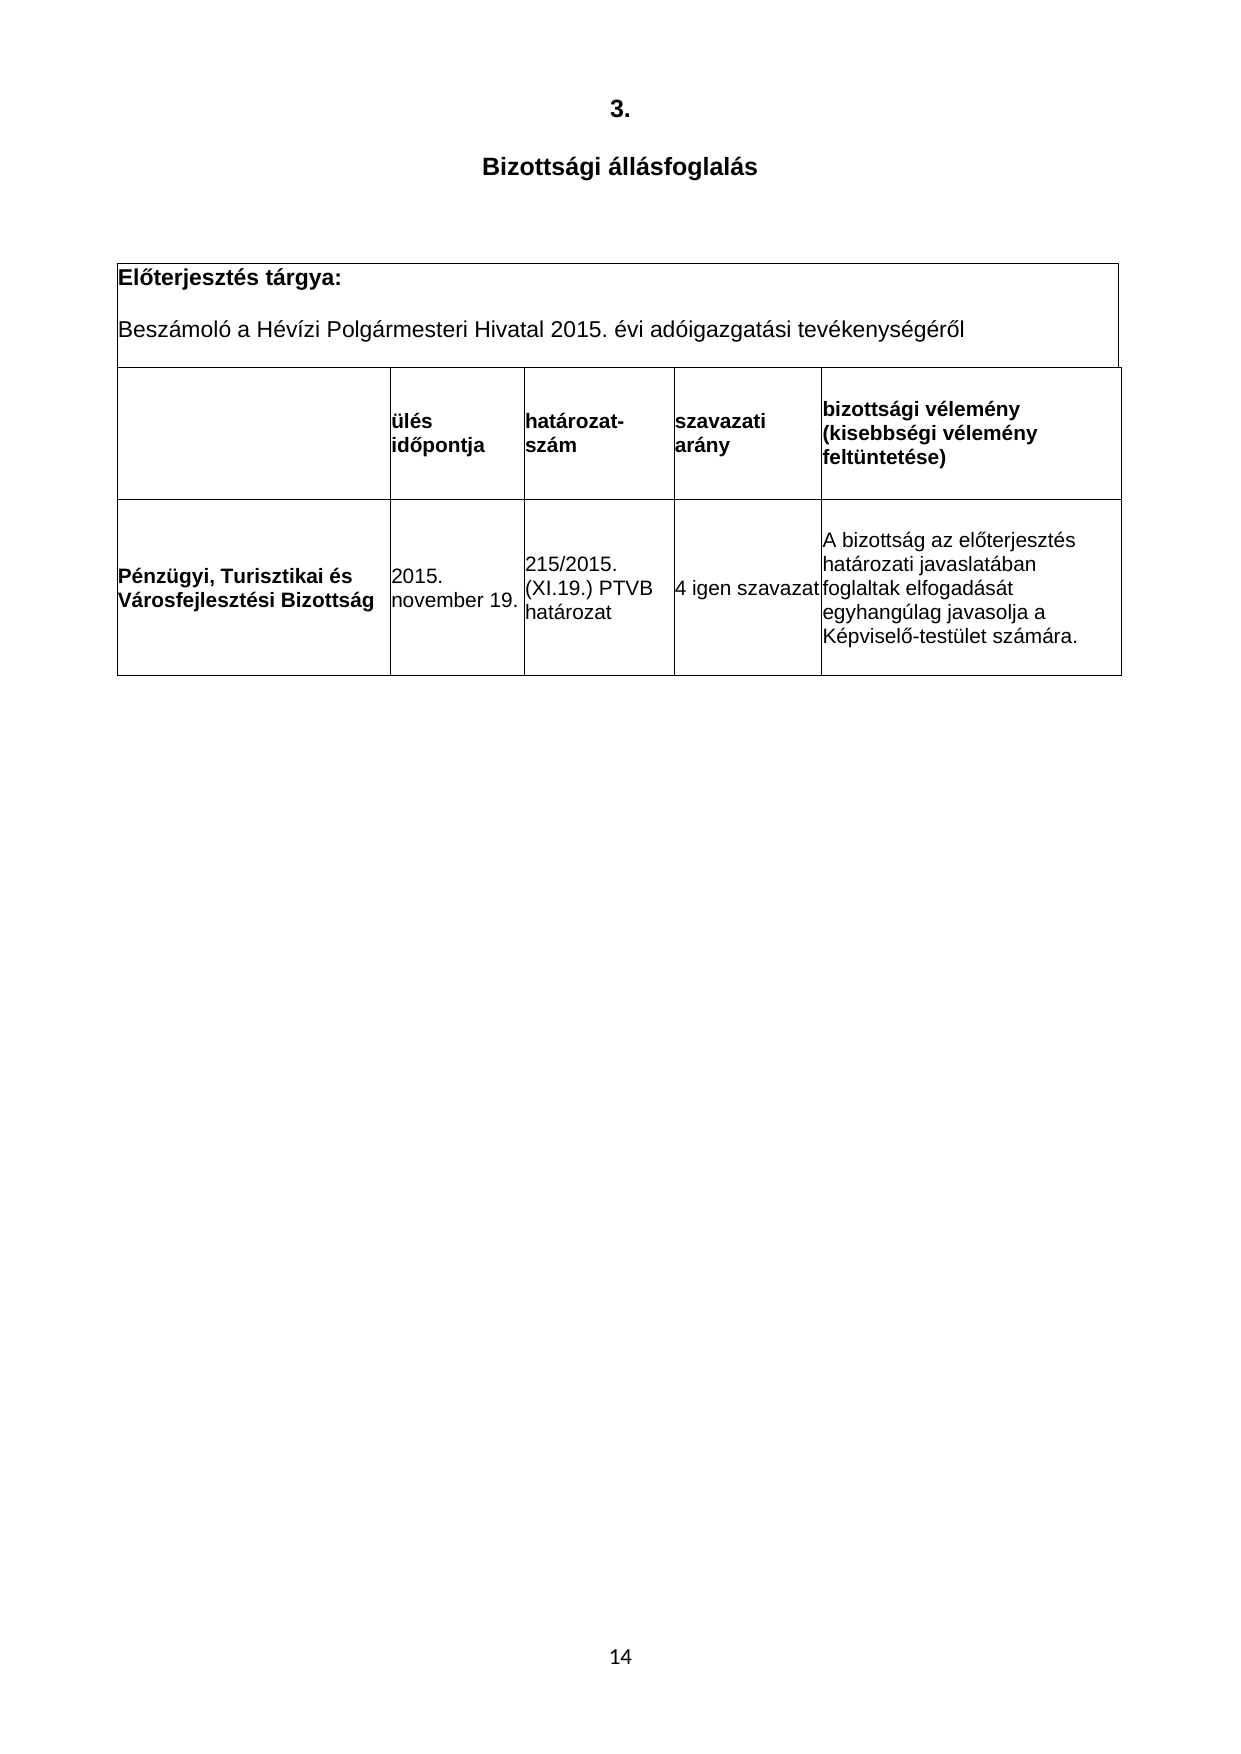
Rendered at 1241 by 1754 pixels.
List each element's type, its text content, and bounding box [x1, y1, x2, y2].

text 3. [130, 94, 1110, 123]
table_cell ülés időpontja [391, 368, 524, 499]
text Bizottsági állásfoglalás [130, 152, 1110, 181]
table_cell 2015. november 19. [391, 500, 524, 675]
table_cell határozat-szám [525, 368, 674, 499]
table_cell Pénzügyi, Turisztikai és Városfejlesztési Bizottság [118, 500, 390, 675]
table_cell bizottsági vélemény (kisebbségi vélemény feltüntetése) [822, 368, 1121, 499]
table_cell [118, 368, 390, 499]
table_header Előterjesztés tárgya: Beszámoló a Hévízi Polgármesteri Hivatal 2015. évi adóigazgatási tevékenységéről [118, 264, 1118, 367]
table_cell 215/2015. (XI.19.) PTVB határozat [525, 500, 674, 675]
table_cell szavazati arány [675, 368, 821, 499]
table_cell 4 igen szavazat [675, 500, 821, 675]
table_cell A bizottság az előterjesztés határozati javaslatában foglaltak elfogadását egyhangúlag javasolja a Képviselő-testület számára. [822, 500, 1121, 675]
